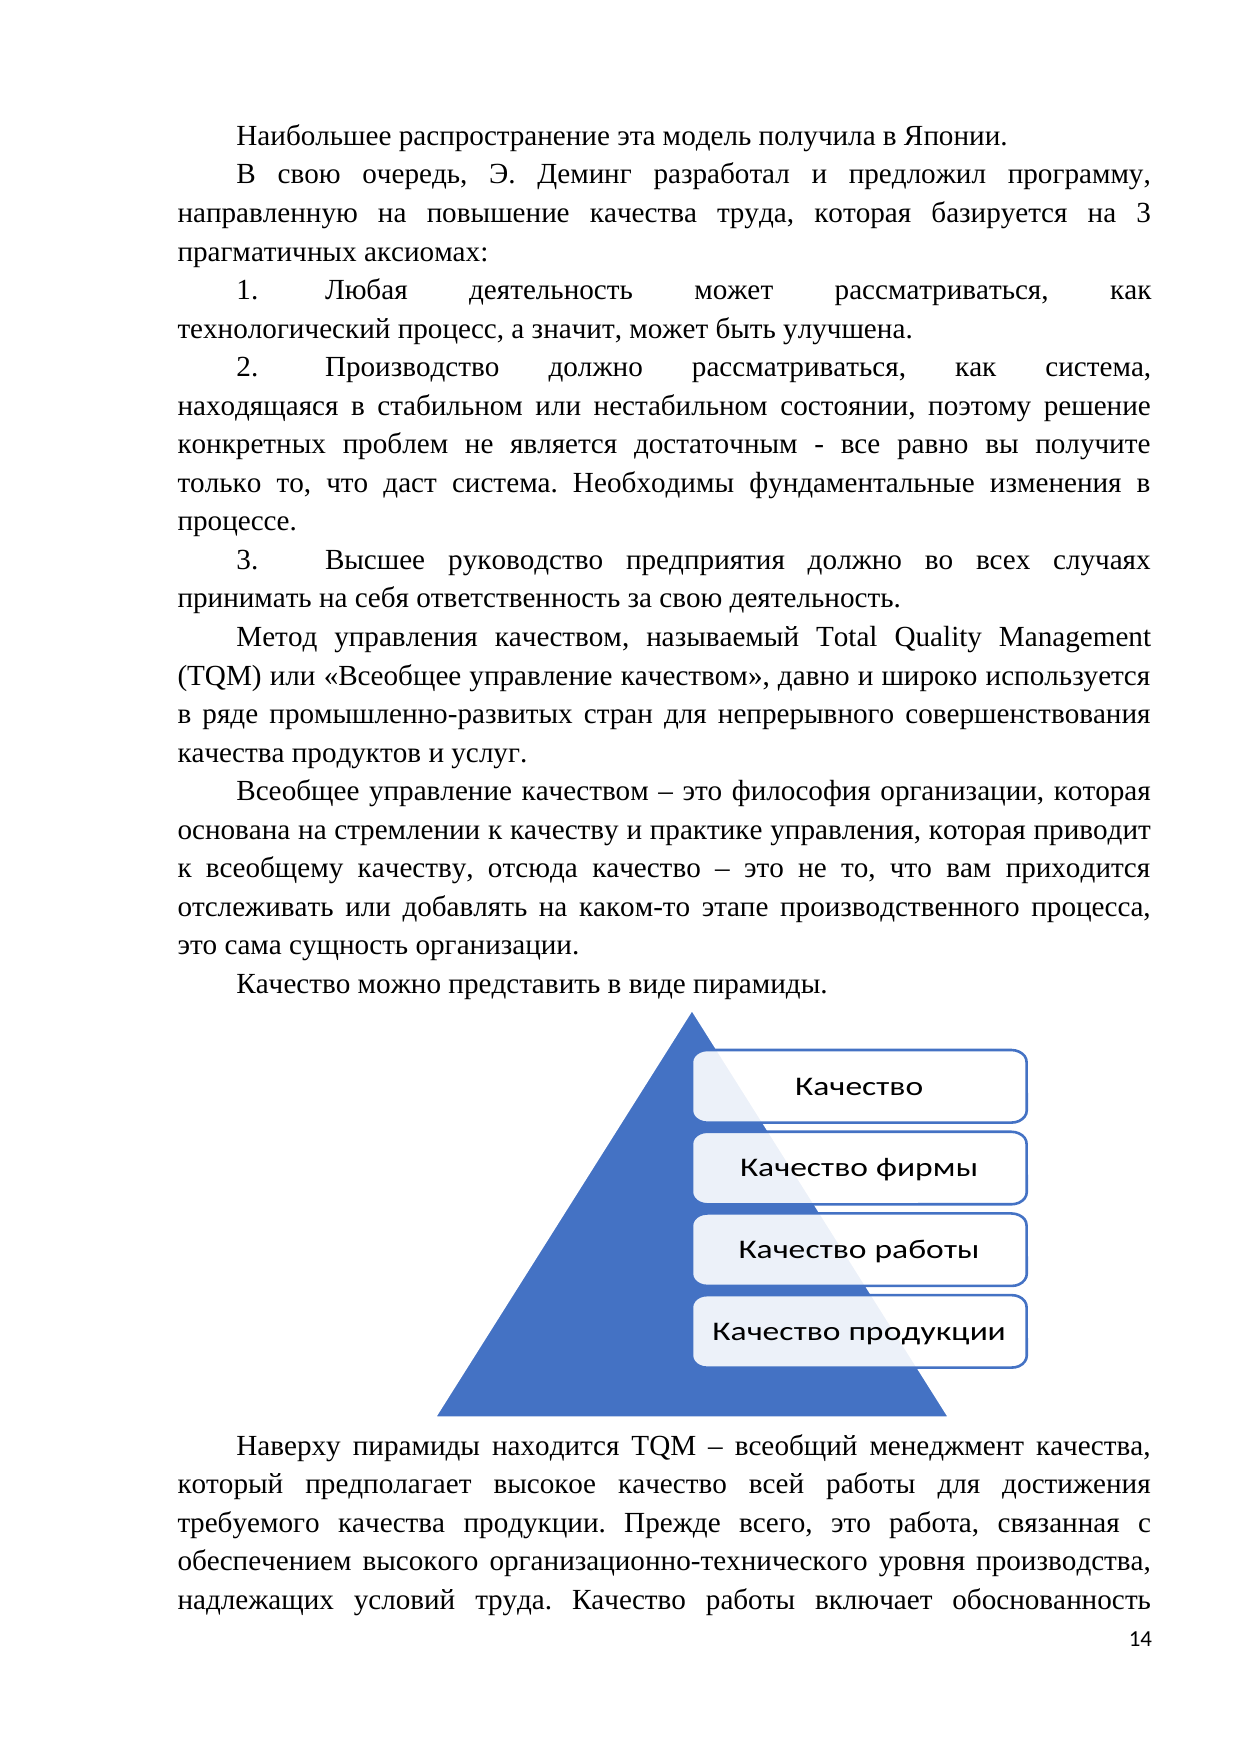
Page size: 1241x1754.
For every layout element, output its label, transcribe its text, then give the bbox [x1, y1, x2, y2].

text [177, 1428, 1152, 1615]
text Метод управления качеством, называемый Total Quality Management (TQM) или «Всеобщее управление качеством», давно и широко используется в ряде промышленно-развитых стран для непрерывного совершенствования качества продуктов и услуг. [177, 619, 1152, 768]
text Всеобщее управление качеством – это философия организации, которая основана на стремлении к качеству и практике управления, которая приводит к всеобщему качеству, отсюда качество – это не то, что вам приходится отслеживать или добавлять на каком-то этапе производственного процесса, это сама сущность организации. [177, 773, 1152, 961]
list Производство должно рассматриваться, как система, находящаяся в стабильном или нестабильном состоянии, поэтому решение конкретных проблем не является достаточным - все равно вы получите только то, что даст система. Необходимы фундаментальные изменения в процессе. [177, 349, 1152, 537]
text Качество можно представить в виде пирамиды. [177, 966, 1152, 999]
list Любая деятельность может рассматриваться, как технологический процесс, а значит, может быть улучшена. [177, 272, 1152, 344]
text Наибольшее распространение эта модель получила в Японии. [177, 118, 1152, 152]
text В свою очередь, Э. Деминг разработал и предложил программу, направленную на повышение качества труда, которая базируется на 3 прагматичных аксиомах: [177, 157, 1152, 267]
list Высшее руководство предприятия должно во всех случаях принимать на себя ответственность за свою деятельность. [177, 542, 1152, 614]
